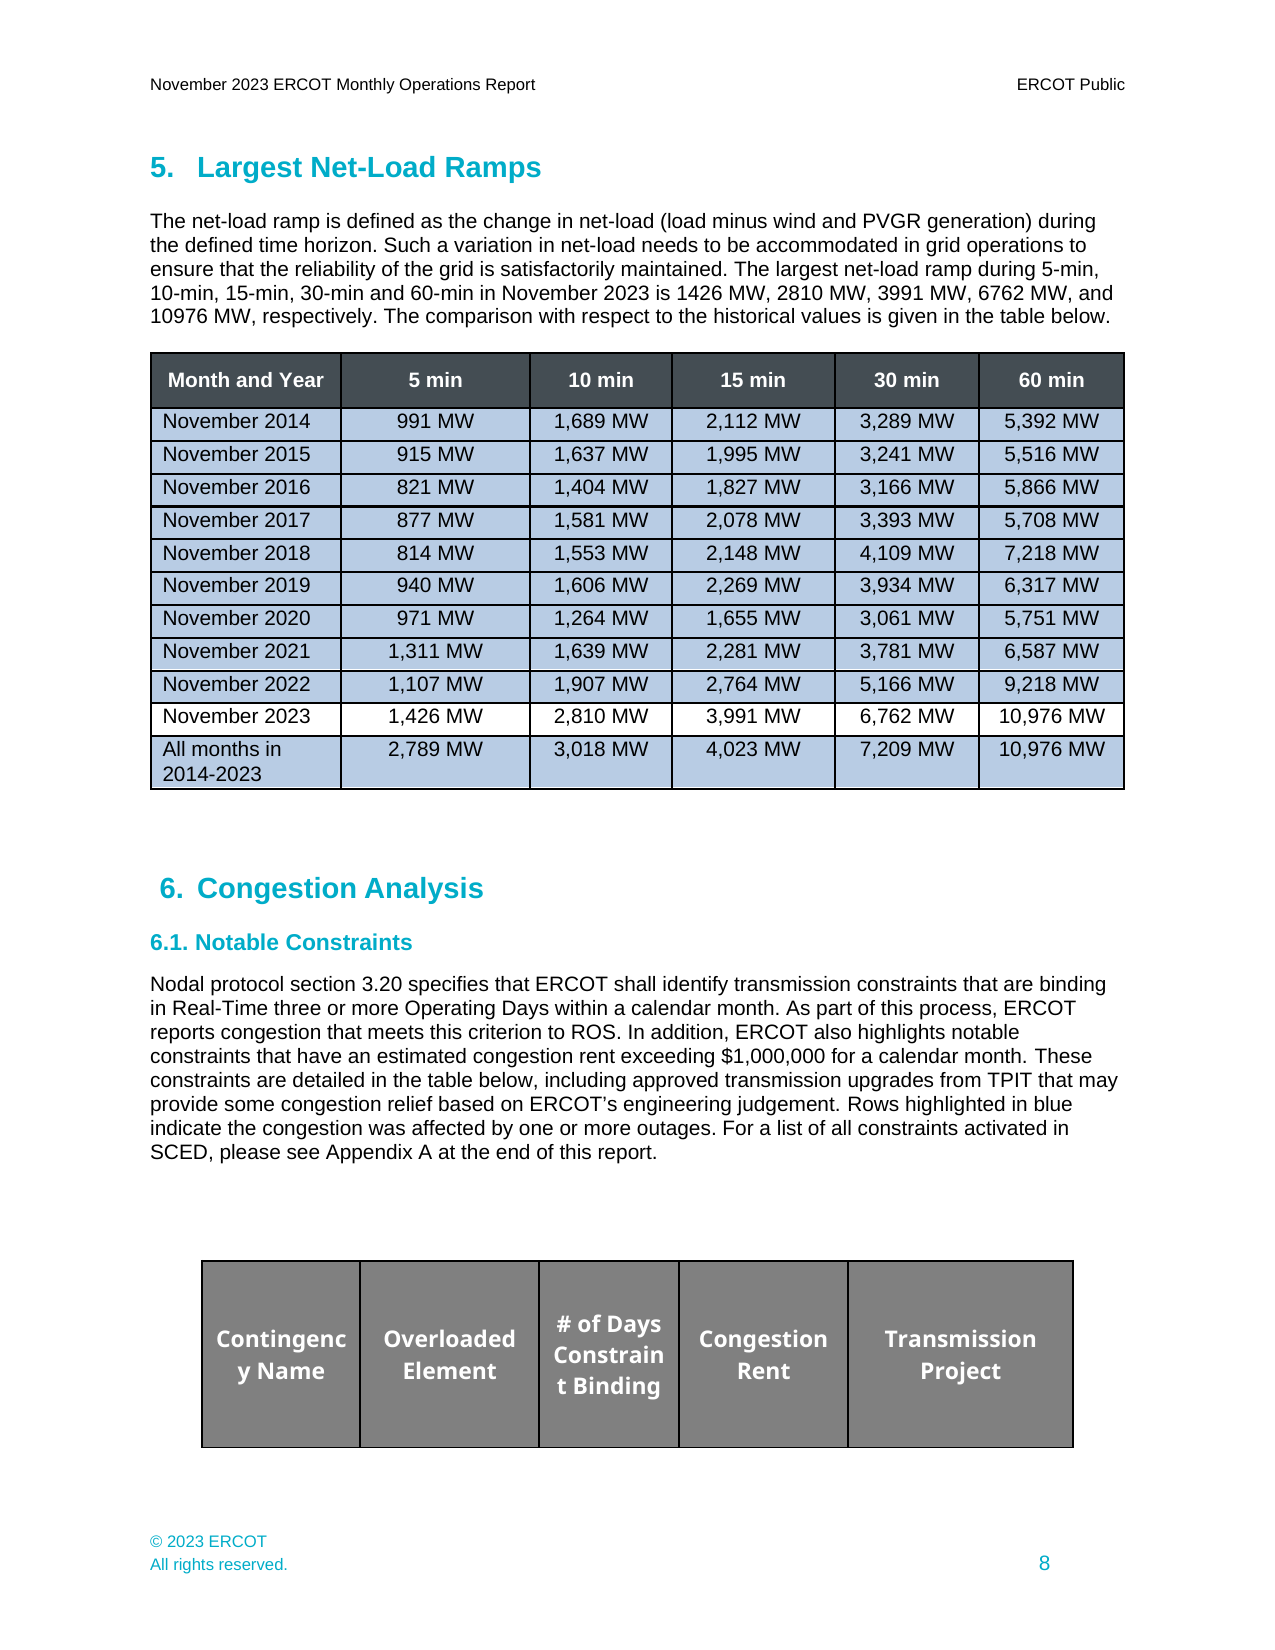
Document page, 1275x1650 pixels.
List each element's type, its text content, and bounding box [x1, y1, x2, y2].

table_cell All months in 2014-2023 [152, 737, 340, 787]
table_cell November 2016 [152, 475, 340, 505]
table_header Overloaded Element [361, 1262, 538, 1447]
subtitle Largest Net-Load Ramps [150, 150, 1125, 183]
table_header Transmission Project [849, 1262, 1072, 1447]
table_cell 2,078 MW [673, 508, 834, 538]
table_cell 940 MW [342, 573, 529, 604]
table_cell 5,392 MW [980, 409, 1123, 440]
table_cell 3,018 MW [531, 737, 671, 787]
table_cell 1,107 MW [342, 672, 529, 702]
table_cell 9,218 MW [980, 672, 1123, 702]
table_cell 2,269 MW [673, 573, 834, 604]
table_cell 10,976 MW [980, 704, 1123, 735]
table_header # of Days Constraint Binding [540, 1262, 678, 1447]
table_cell November 2017 [152, 508, 340, 538]
table_header Congestion Rent [680, 1262, 847, 1447]
table_cell November 2023 [152, 704, 340, 735]
table_cell 1,907 MW [531, 672, 671, 702]
table_cell 3,991 MW [673, 704, 834, 735]
text The net-load ramp is defined as the change in net-load (load minus wind and PVGR generation) during the defined time horizon. Such a variation in net-load needs to be accommodated in grid operations to ensure that the reliability of the grid is satisfactorily maintained. The largest net-load ramp during 5-min, 10-min, 15-min, 30-min and 60-min in November 2023 is 1426 MW, 2810 MW, 3991 MW, 6762 MW, and 10976 MW, respectively. The comparison with respect to the historical values is given in the table below. [150, 208, 1125, 328]
table_cell 10,976 MW [980, 737, 1123, 787]
table_cell 1,639 MW [531, 639, 671, 669]
table_cell 5,751 MW [980, 606, 1123, 637]
table_cell 1,553 MW [531, 540, 671, 571]
table_cell 3,289 MW [836, 409, 978, 440]
table_cell 7,209 MW [836, 737, 978, 787]
table_cell 7,218 MW [980, 540, 1123, 571]
table_header 15 min [673, 354, 834, 407]
table_cell 2,789 MW [342, 737, 529, 787]
table_header Contingency Name [203, 1262, 359, 1447]
table_cell 3,393 MW [836, 508, 978, 538]
table_cell November 2015 [152, 442, 340, 473]
table_cell 3,934 MW [836, 573, 978, 604]
table_cell 1,581 MW [531, 508, 671, 538]
table_cell November 2020 [152, 606, 340, 637]
table_cell 2,810 MW [531, 704, 671, 735]
text Nodal protocol section 3.20 specifies that ERCOT shall identify transmission constraints that are binding in Real-Time three or more Operating Days within a calendar month. As part of this process, ERCOT reports congestion that meets this criterion to ROS. In addition, ERCOT also highlights notable constraints that have an estimated congestion rent exceeding $1,000,000 for a calendar month. These constraints are detailed in the table below, including approved transmission upgrades from TPIT that may provide some congestion relief based on ERCOT’s engineering judgement. Rows highlighted in blue indicate the congestion was affected by one or more outages. For a list of all constraints activated in SCED, please see Appendix A at the end of this report. [150, 972, 1125, 1164]
table_header Month and Year [152, 354, 340, 407]
table_cell 814 MW [342, 540, 529, 571]
table_cell November 2019 [152, 573, 340, 604]
table_cell 1,311 MW [342, 639, 529, 669]
table_cell 2,764 MW [673, 672, 834, 702]
table_cell 4,109 MW [836, 540, 978, 571]
table_cell 1,637 MW [531, 442, 671, 473]
table_cell November 2014 [152, 409, 340, 440]
table_cell 5,516 MW [980, 442, 1123, 473]
table_cell 1,264 MW [531, 606, 671, 637]
table_header 60 min [980, 354, 1123, 407]
table_cell 6,762 MW [836, 704, 978, 735]
table_cell 1,606 MW [531, 573, 671, 604]
table_cell 877 MW [342, 508, 529, 538]
table_cell 3,781 MW [836, 639, 978, 669]
table_cell 3,061 MW [836, 606, 978, 637]
table_cell 1,995 MW [673, 442, 834, 473]
table_cell 2,281 MW [673, 639, 834, 669]
table_cell 5,708 MW [980, 508, 1123, 538]
table_cell November 2021 [152, 639, 340, 669]
table_header 30 min [836, 354, 978, 407]
table_cell 2,112 MW [673, 409, 834, 440]
table_cell 971 MW [342, 606, 529, 637]
table_cell 5,166 MW [836, 672, 978, 702]
table_cell 3,166 MW [836, 475, 978, 505]
table_header 5 min [342, 354, 529, 407]
table_cell November 2022 [152, 672, 340, 702]
table_cell 1,655 MW [673, 606, 834, 637]
subtitle Notable Constraints [150, 929, 1125, 956]
table_cell 1,827 MW [673, 475, 834, 505]
table_cell 4,023 MW [673, 737, 834, 787]
table_cell 3,241 MW [836, 442, 978, 473]
table_cell 6,587 MW [980, 639, 1123, 669]
table_cell 821 MW [342, 475, 529, 505]
table_cell 991 MW [342, 409, 529, 440]
table_cell 6,317 MW [980, 573, 1123, 604]
table_cell 1,426 MW [342, 704, 529, 735]
table_cell November 2018 [152, 540, 340, 571]
table_cell 915 MW [342, 442, 529, 473]
table_cell 1,404 MW [531, 475, 671, 505]
table_cell 2,148 MW [673, 540, 834, 571]
table_header 10 min [531, 354, 671, 407]
subtitle Congestion Analysis [159, 871, 1125, 904]
table_cell 5,866 MW [980, 475, 1123, 505]
table_cell 1,689 MW [531, 409, 671, 440]
